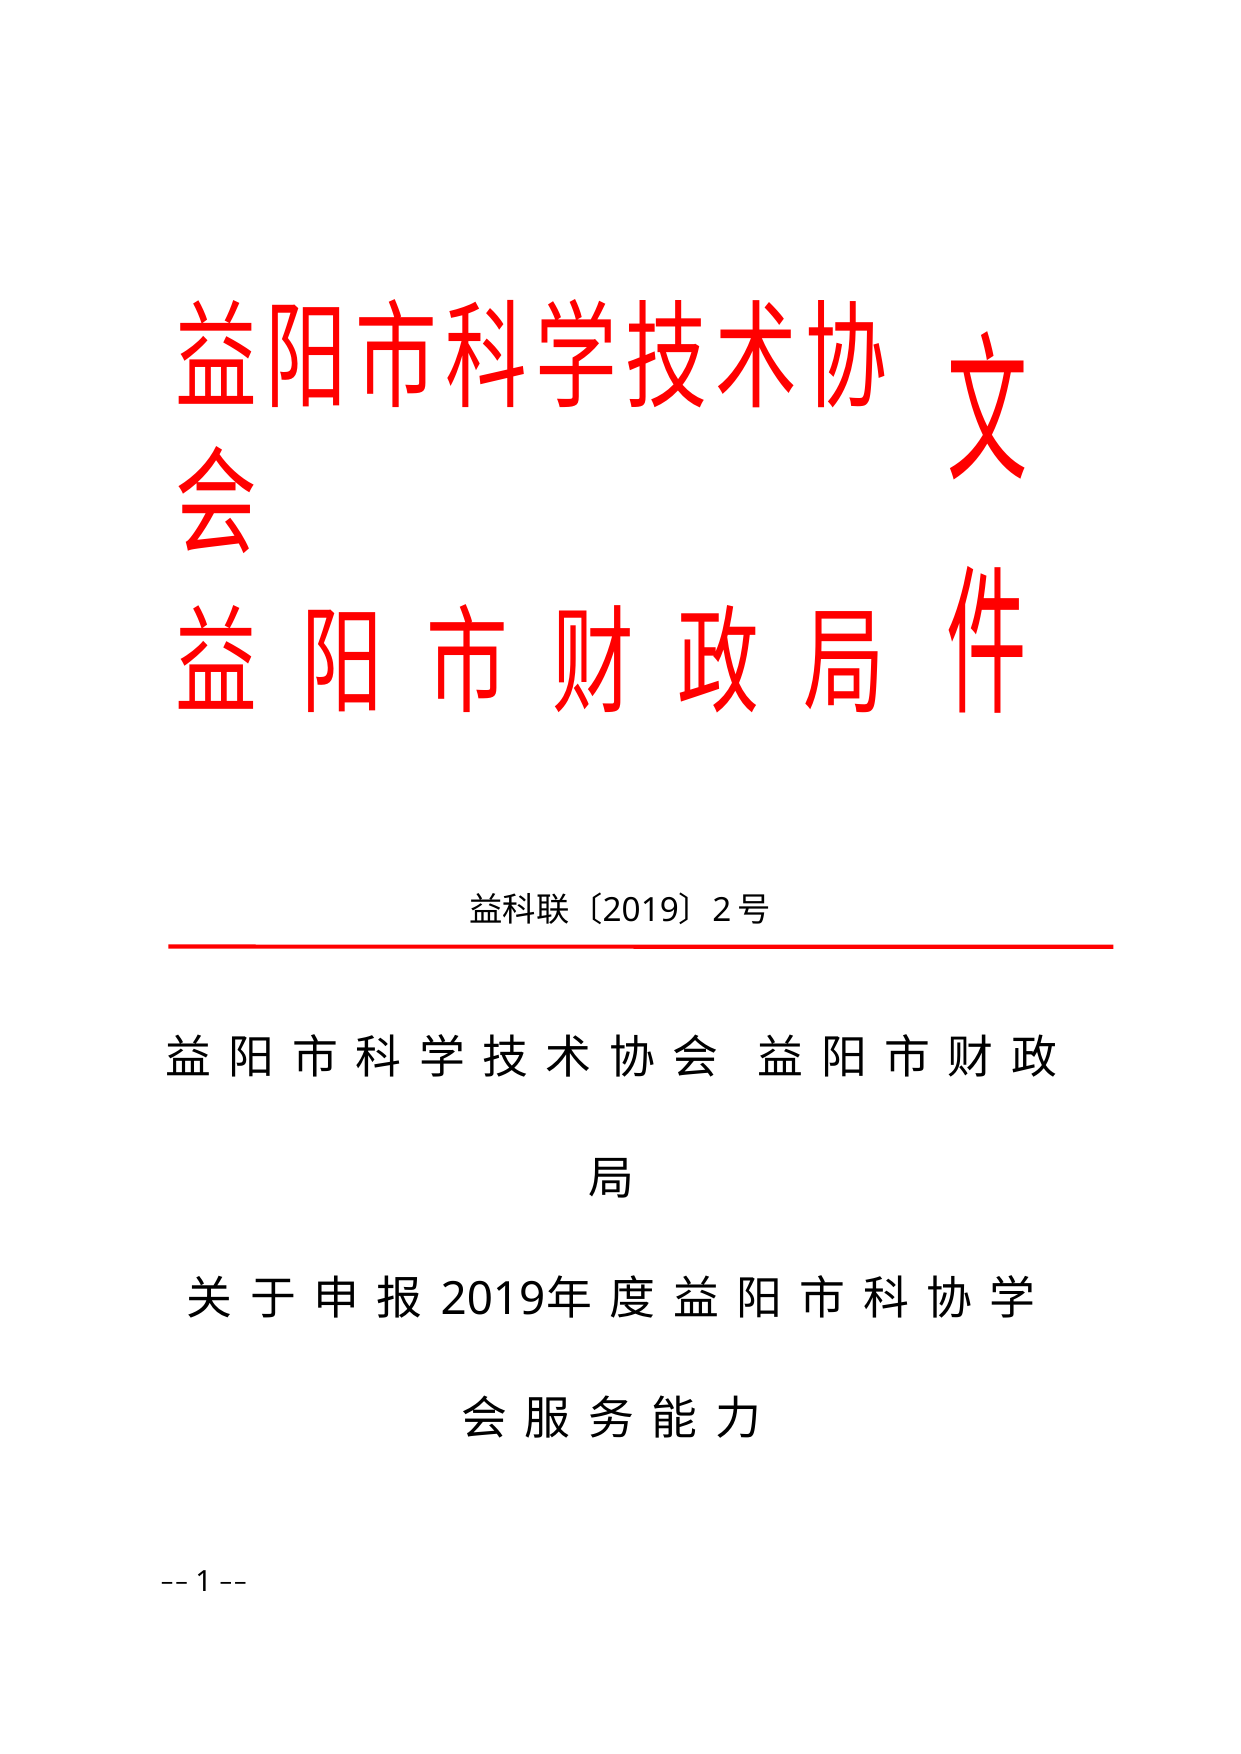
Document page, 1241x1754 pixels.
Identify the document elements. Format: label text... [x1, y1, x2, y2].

text 益阳市科学技术协会 益阳市财政局 [165, 994, 1075, 1234]
table_header 益阳市科学技术协会 [164, 282, 899, 573]
table_header 文件 [899, 282, 1076, 746]
text 益科联〔2019〕2号 [165, 871, 1075, 934]
text 关于申报2019年度益阳市科协学会服务能力 [165, 1234, 1075, 1475]
table_cell 益阳市财政局 [164, 574, 899, 746]
